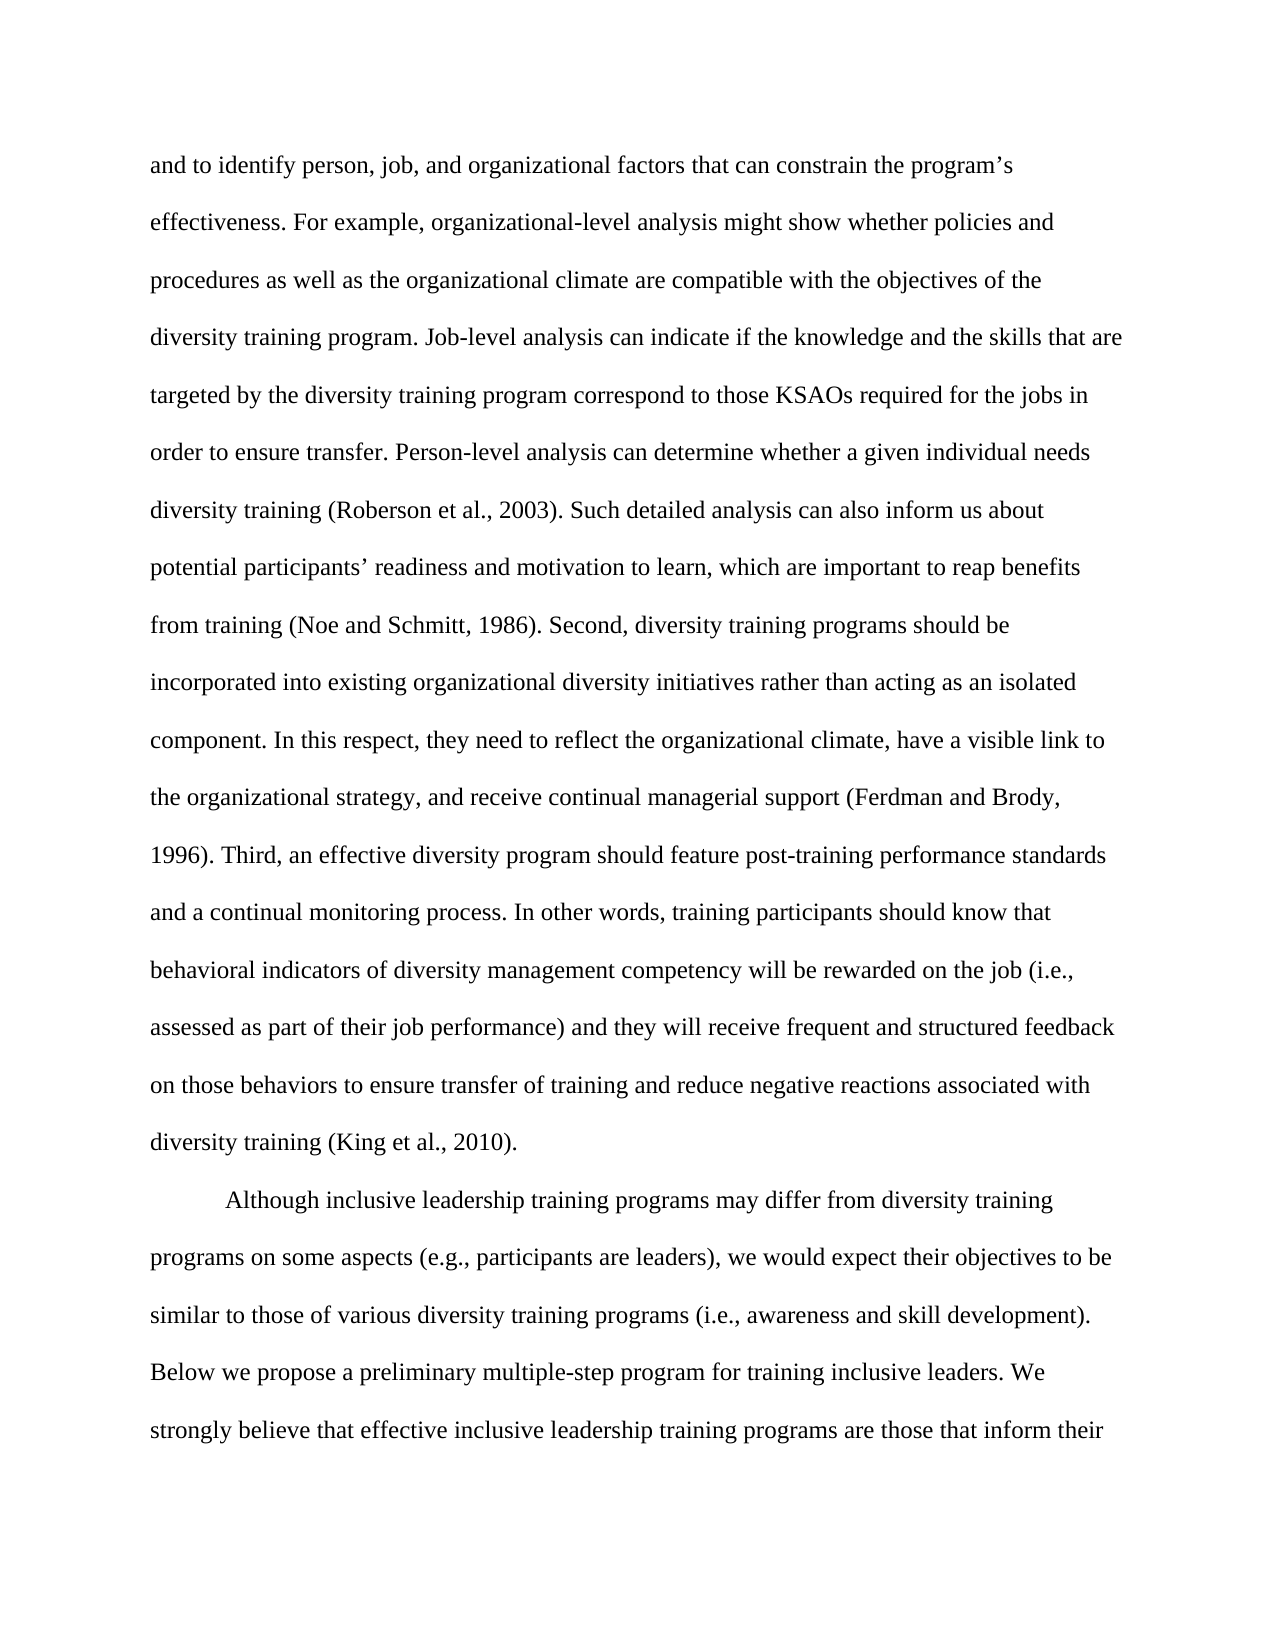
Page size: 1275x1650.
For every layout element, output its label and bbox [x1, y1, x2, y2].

text [150, 150, 1125, 1156]
text [150, 1185, 1125, 1444]
